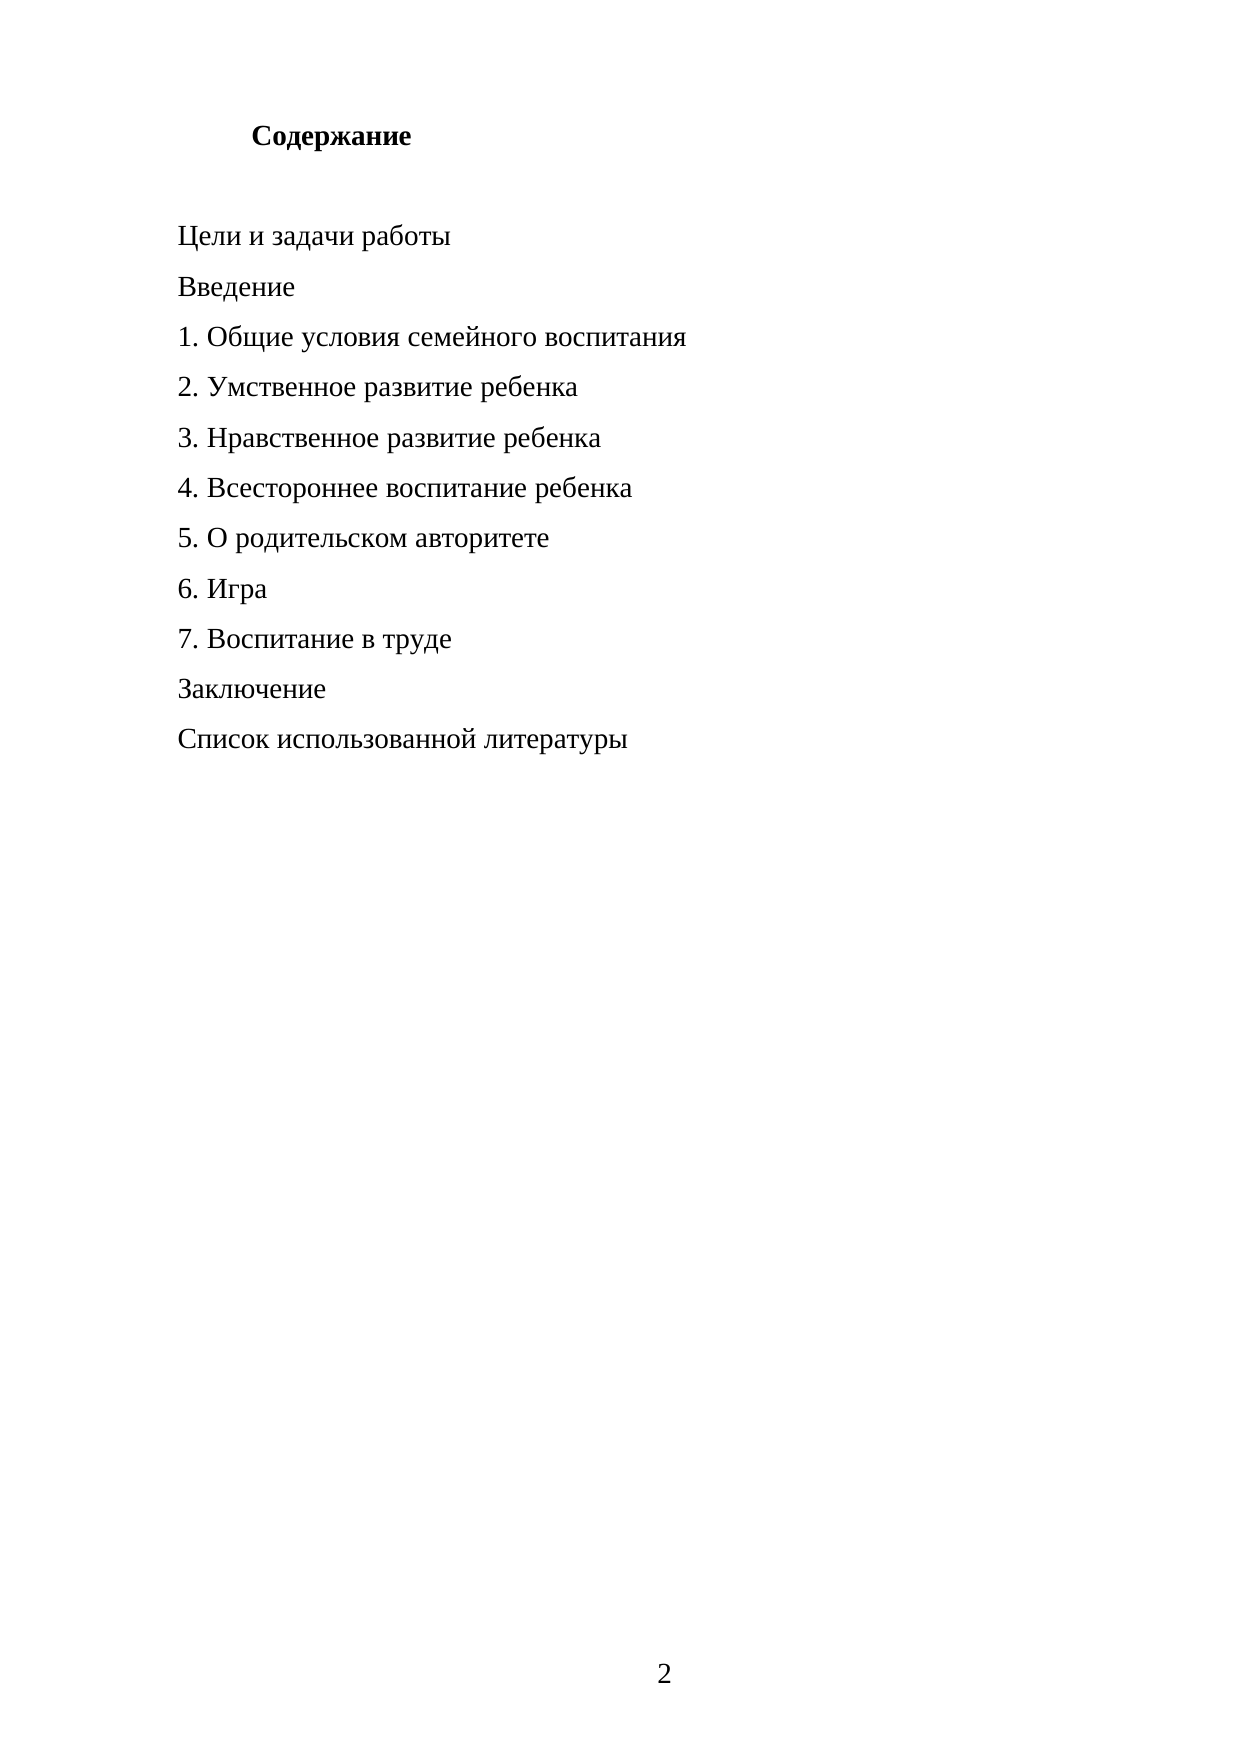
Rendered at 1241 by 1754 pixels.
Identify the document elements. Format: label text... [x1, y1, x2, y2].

text Заключение [177, 672, 1152, 705]
text Список использованной литературы [177, 722, 1152, 755]
text Содержание [177, 118, 1152, 152]
text 4. Всестороннее воспитание ребенка [177, 470, 1152, 504]
text Цели и задачи работы [177, 219, 1152, 252]
text 1. Общие условия семейного воспитания [177, 319, 1152, 353]
text 5. О родительском авторитете [177, 521, 1152, 554]
text 3. Нравственное развитие ребенка [177, 420, 1152, 453]
text 2. Умственное развитие ребенка [177, 370, 1152, 403]
text 7. Воспитание в труде [177, 621, 1152, 655]
text 6. Игра [177, 571, 1152, 604]
text Введение [177, 269, 1152, 303]
